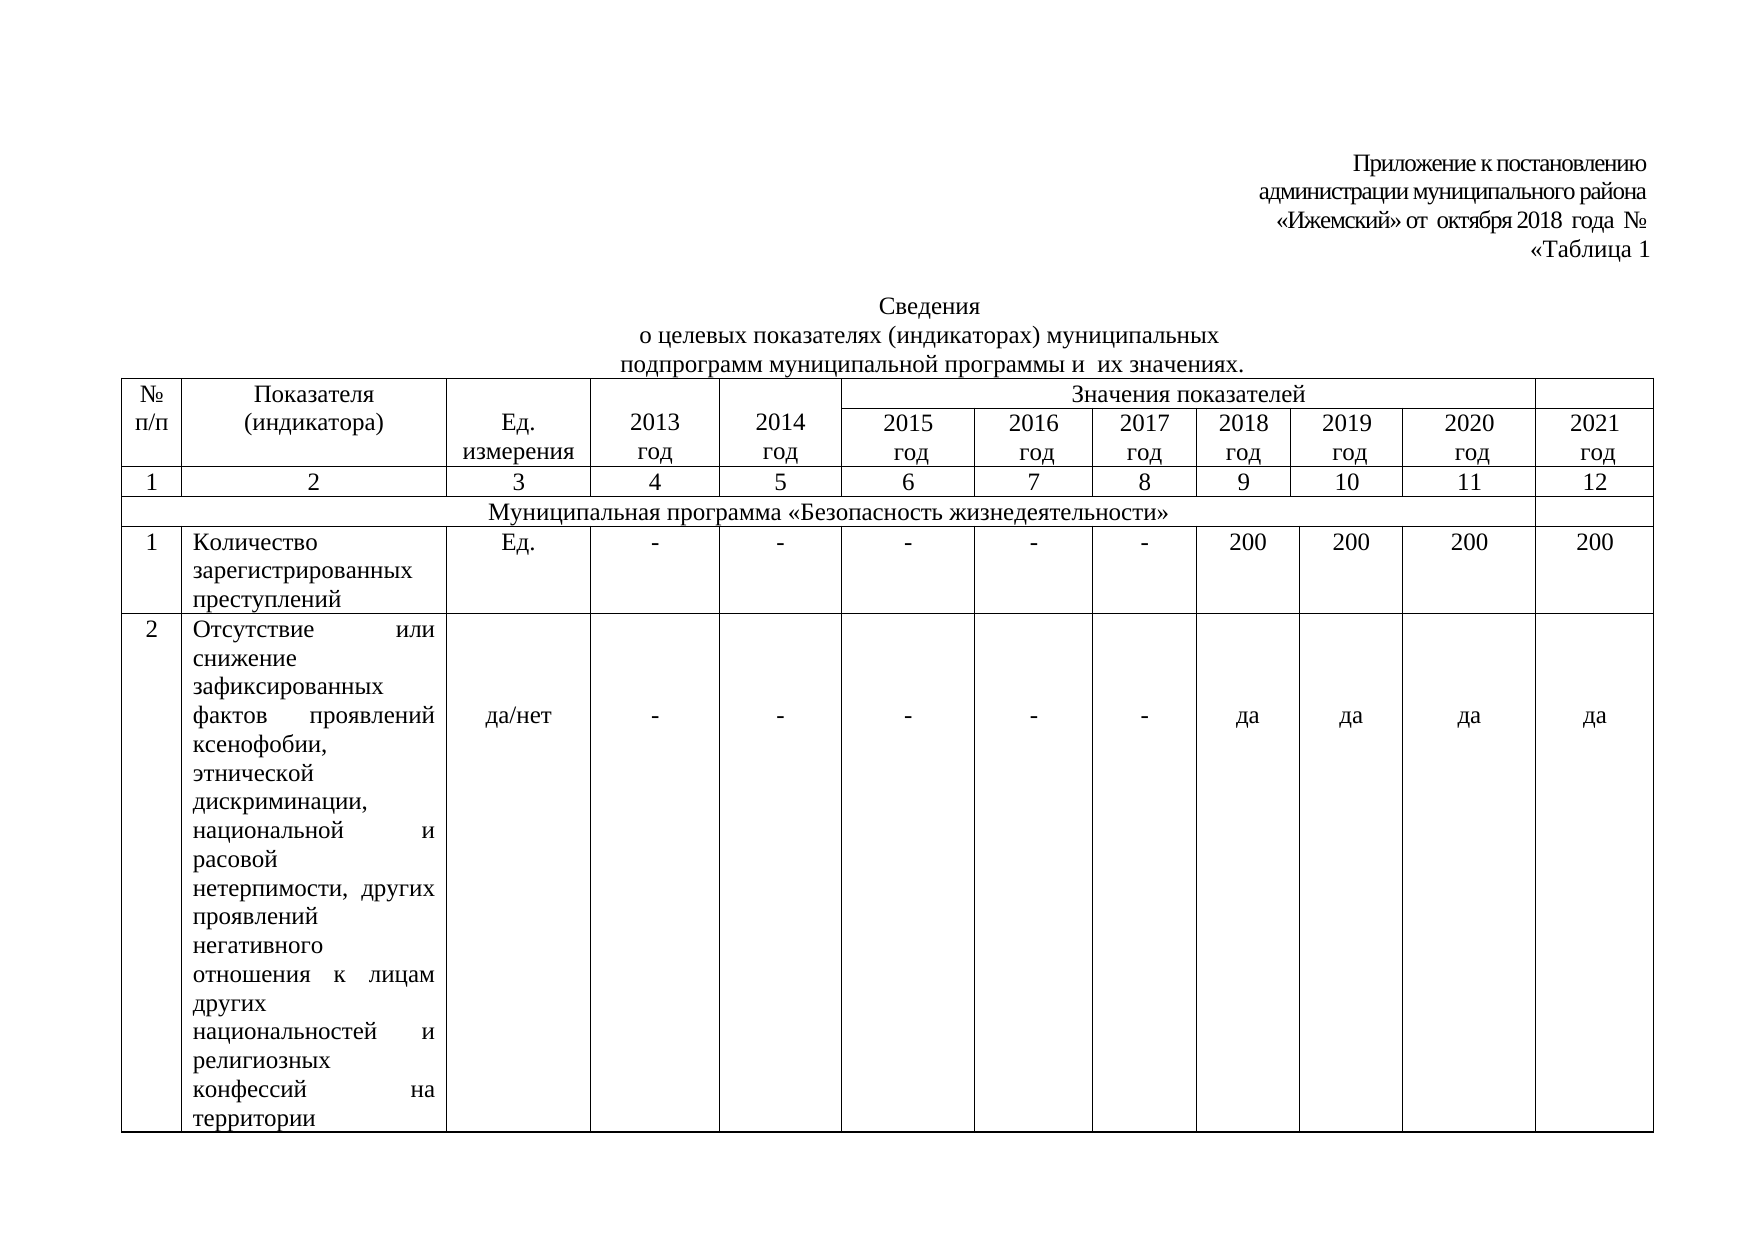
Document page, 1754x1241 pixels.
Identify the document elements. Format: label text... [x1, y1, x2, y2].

table_cell Количество зарегистрированных преступлений [182, 527, 446, 613]
text администрации муниципального района [177, 176, 1648, 205]
table_cell 6 [842, 467, 974, 496]
table_cell [1536, 497, 1653, 526]
table_cell 8 [1093, 467, 1196, 496]
table_header 2013 год [591, 379, 719, 466]
table_cell - [720, 527, 841, 613]
table_cell - [975, 527, 1092, 613]
table_cell 2 [182, 467, 446, 496]
table_cell 2020 год [1403, 409, 1535, 466]
table_cell 2019 год [1291, 409, 1402, 466]
table_cell да [1403, 614, 1535, 1131]
table_cell 11 [1403, 467, 1535, 496]
table_cell 2 [122, 614, 181, 1131]
table_cell 2016 год [975, 409, 1092, 466]
table_cell 5 [720, 467, 841, 496]
text «Ижемский» от октября 2018 года № [177, 205, 1648, 234]
table_cell 200 [1197, 527, 1299, 613]
table_cell 3 [447, 467, 590, 496]
table_header № п/п [122, 379, 181, 466]
table_cell 2021 год [1536, 409, 1653, 466]
table_cell 200 [1300, 527, 1402, 613]
table_cell - [1093, 527, 1196, 613]
table_header [1536, 379, 1653, 407]
table_cell - [1093, 614, 1196, 1131]
table_cell да [1197, 614, 1299, 1131]
table_cell - [975, 614, 1092, 1131]
table_cell да [1536, 614, 1653, 1131]
table_cell 2017 год [1093, 409, 1196, 466]
table_cell 12 [1536, 467, 1653, 496]
table_cell 200 [1536, 527, 1653, 613]
table_cell - [591, 614, 719, 1131]
text о целевых показателях (индикаторах) муниципальных [133, 320, 1651, 349]
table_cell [182, 614, 446, 1131]
table_cell 2015 год [842, 409, 974, 466]
table_cell - [842, 614, 974, 1131]
table_cell 7 [975, 467, 1092, 496]
table_cell 2018 год [1197, 409, 1290, 466]
table_cell 200 [1403, 527, 1535, 613]
text Сведения [133, 291, 1651, 320]
table_cell 4 [591, 467, 719, 496]
table_cell - [842, 527, 974, 613]
table_cell да/нет [447, 614, 590, 1131]
table_header Показателя (индикатора) [182, 379, 446, 466]
table_cell 9 [1197, 467, 1290, 496]
table_cell да [1300, 614, 1402, 1131]
table_cell 1 [122, 467, 181, 496]
table_cell - [591, 527, 719, 613]
text «Таблица 1 [133, 234, 1651, 263]
table_cell 10 [1291, 467, 1402, 496]
table_header Ед. измерения [447, 379, 590, 466]
table_cell 1 [122, 527, 181, 613]
table_cell Ед. [447, 527, 590, 613]
text Приложение к постановлению [177, 148, 1648, 176]
table_header Значения показателей [842, 379, 1535, 407]
table_cell - [720, 614, 841, 1131]
table_cell Муниципальная программа «Безопасность жизнедеятельности» [122, 497, 1535, 526]
text подпрограмм муниципальной программы и их значениях. [133, 349, 1651, 378]
table_header 2014 год [720, 379, 841, 466]
